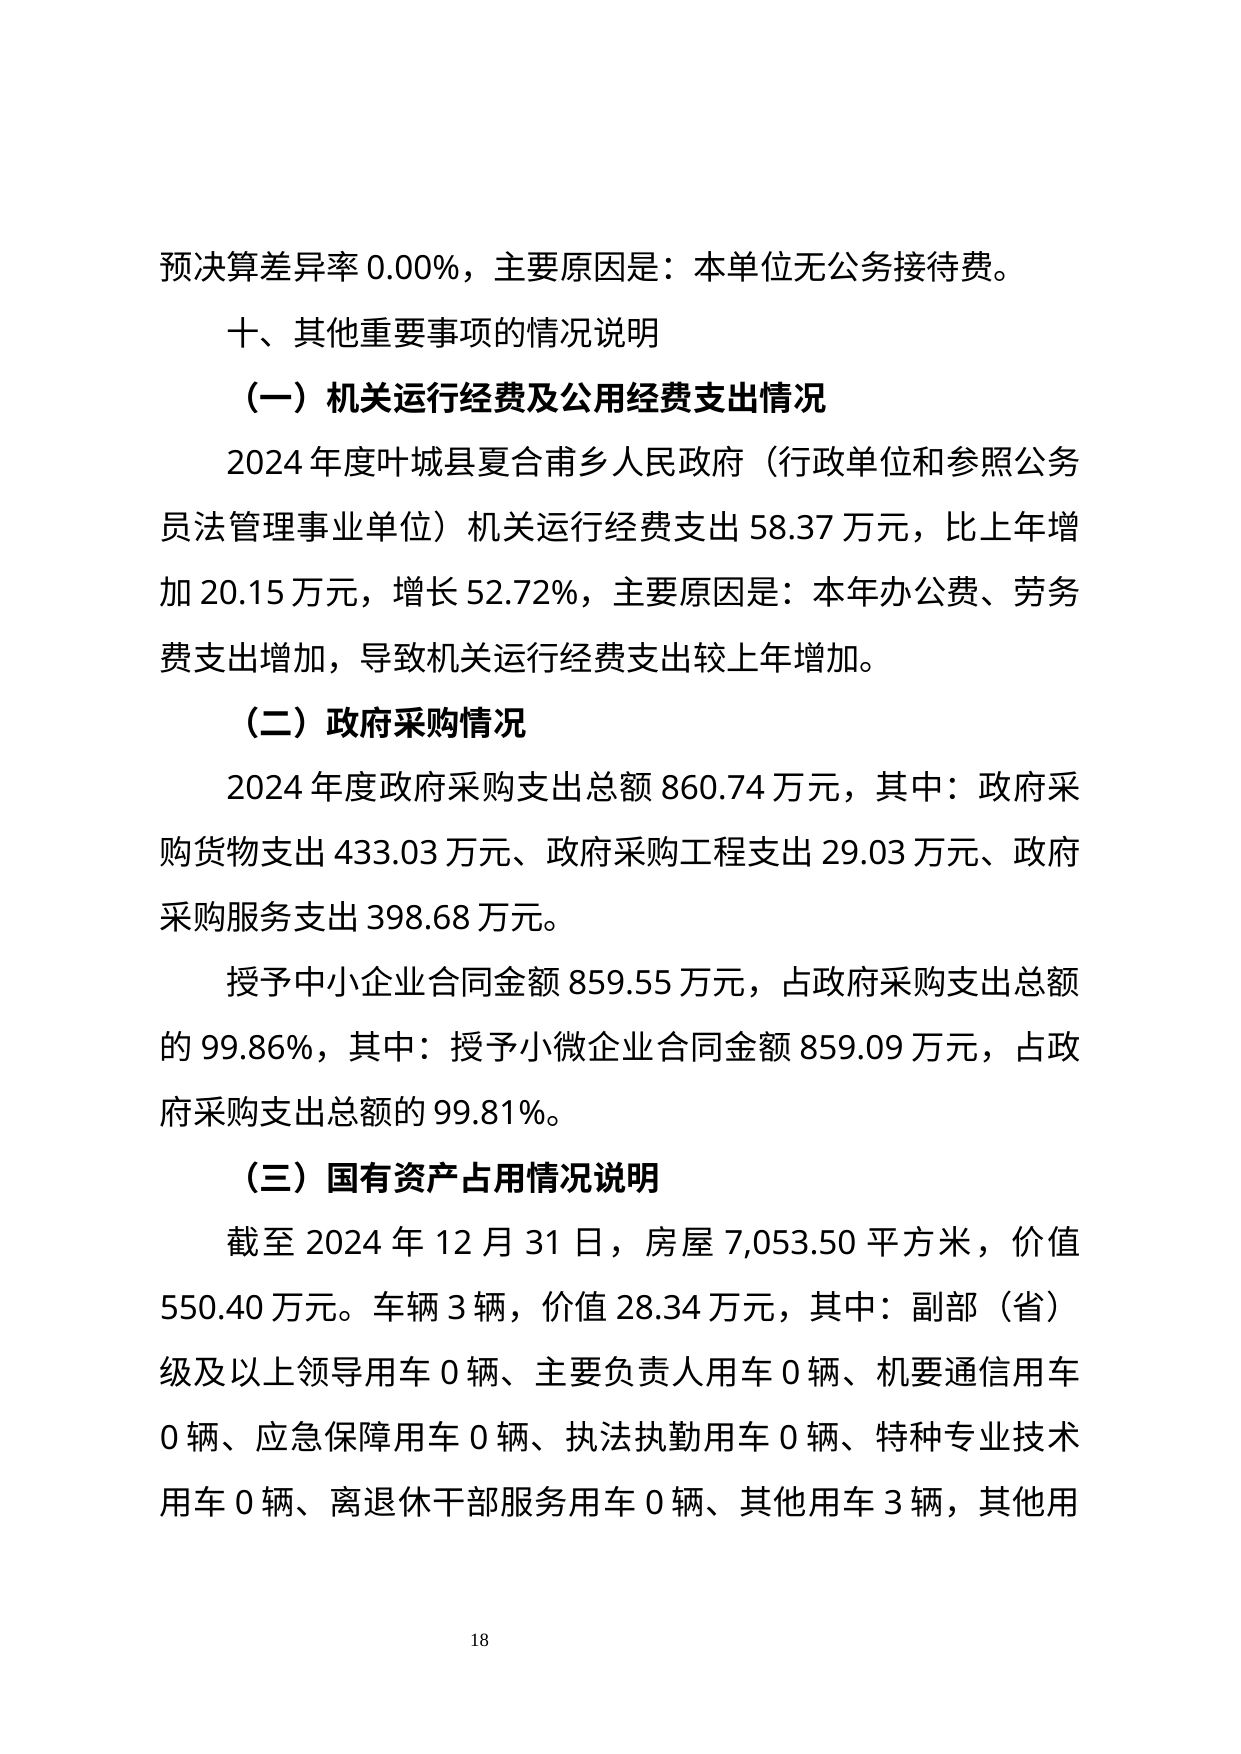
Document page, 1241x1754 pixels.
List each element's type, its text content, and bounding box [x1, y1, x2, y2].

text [159, 233, 1081, 298]
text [159, 1208, 1081, 1533]
text （三）国有资产占用情况说明 [159, 1143, 1081, 1208]
text （二）政府采购情况 [159, 688, 1081, 753]
text 2024年度叶城县夏合甫乡人民政府（行政单位和参照公务员法管理事业单位）机关运行经费支出58.37万元，比上年增加20.15万元，增长52.72%，主要原因是：本年办公费、劳务费支出增加，导致机关运行经费支出较上年增加。 [159, 428, 1081, 688]
text 2024年度政府采购支出总额860.74万元，其中：政府采购货物支出433.03万元、政府采购工程支出29.03万元、政府采购服务支出398.68万元。 [159, 753, 1081, 948]
text 十、其他重要事项的情况说明 [159, 298, 1081, 363]
text （一）机关运行经费及公用经费支出情况 [159, 363, 1081, 428]
text 授予中小企业合同金额859.55万元，占政府采购支出总额的99.86%，其中：授予小微企业合同金额859.09万元，占政府采购支出总额的99.81%。 [159, 948, 1081, 1143]
